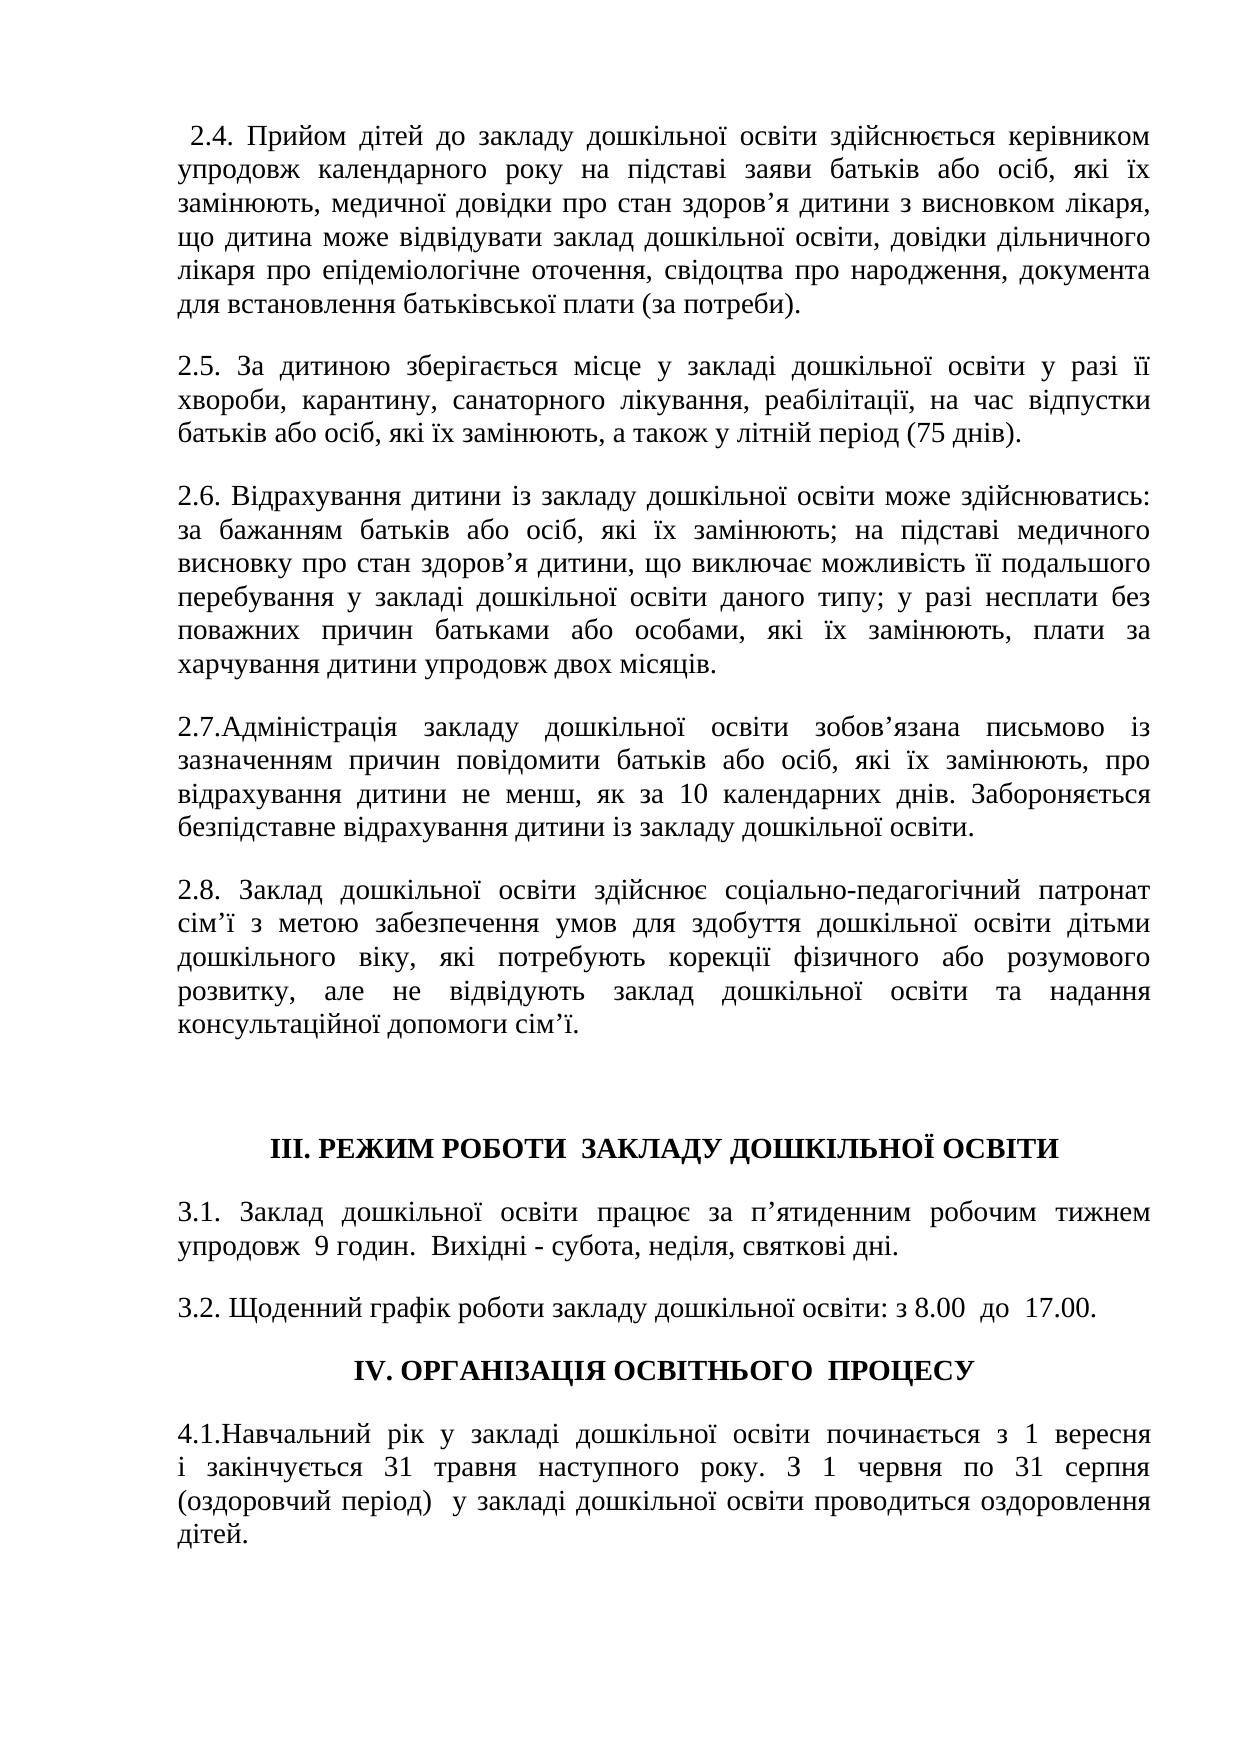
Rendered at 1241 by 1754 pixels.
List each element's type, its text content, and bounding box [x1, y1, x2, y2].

text 4.1.Навчальний рік у закладі дошкільної освіти починається з 1 вересня і закінчується 31 травня наступного року. З 1 червня по 31 серпня (оздоровчий період) у закладі дошкільної освіти проводиться оздоровлення дітей. [177, 1416, 1152, 1550]
text 2.7.Адміністрація закладу дошкільної освіти зобов’язана письмово із зазначенням причин повідомити батьків або осіб, які їх замінюють, про відрахування дитини не менш, як за 10 календарних днів. Забороняється безпідставне відрахування дитини із закладу дошкільної освіти. [177, 709, 1152, 843]
text III. РЕЖИМ РОБОТИ ЗАКЛАДУ ДОШКІЛЬНОЇ ОСВІТИ [177, 1132, 1152, 1165]
text 2.5. За дитиною зберігається місце у закладі дошкільної освіти у разі її хвороби, карантину, санаторного лікування, реабілітації, на час відпустки батьків або осіб, які їх замінюють, а також у літній період (75 днів). [177, 348, 1152, 449]
text 2.6. Відрахування дитини із закладу дошкільної освіти може здійснюватись: за бажанням батьків або осіб, які їх замінюють; на підставі медичного висновку про стан здоров’я дитини, що виключає можливість її подальшого перебування у закладі дошкільної освіти даного типу; у разі несплати без поважних причин батьками або особами, які їх замінюють, плати за харчування дитини упродовж двох місяців. [177, 478, 1152, 679]
text IV. ОРГАНІЗАЦІЯ ОСВІТНЬОГО ПРОЦЕСУ [177, 1353, 1152, 1387]
text 3.2. Щоденний графік роботи закладу дошкільної освіти: з 8.00 до 17.00. [177, 1291, 1152, 1324]
text 2.8. Заклад дошкільної освіти здійснює соціально-педагогічний патронат сім’ї з метою забезпечення умов для здобуття дошкільної освіти дітьми дошкільного віку, які потребують корекції фізичного або розумового розвитку, але не відвідують заклад дошкільної освіти та надання консультаційної допомоги сім’ї. [177, 872, 1152, 1040]
text 3.1. Заклад дошкільної освіти працює за п’ятиденним робочим тижнем упродовж 9 годин. Вихідні - субота, неділя, святкові дні. [177, 1194, 1152, 1261]
text 2.4. Прийом дітей до закладу дошкільної освіти здійснюється керівником упродовж календарного року на підставі заяви батьків або осіб, які їх замінюють, медичної довідки про стан здоров’я дитини з висновком лікаря, що дитина може відвідувати заклад дошкільної освіти, довідки дільничного лікаря про епідеміологічне оточення, свідоцтва про народження, документа для встановлення батьківської плати (за потреби). [177, 118, 1152, 319]
